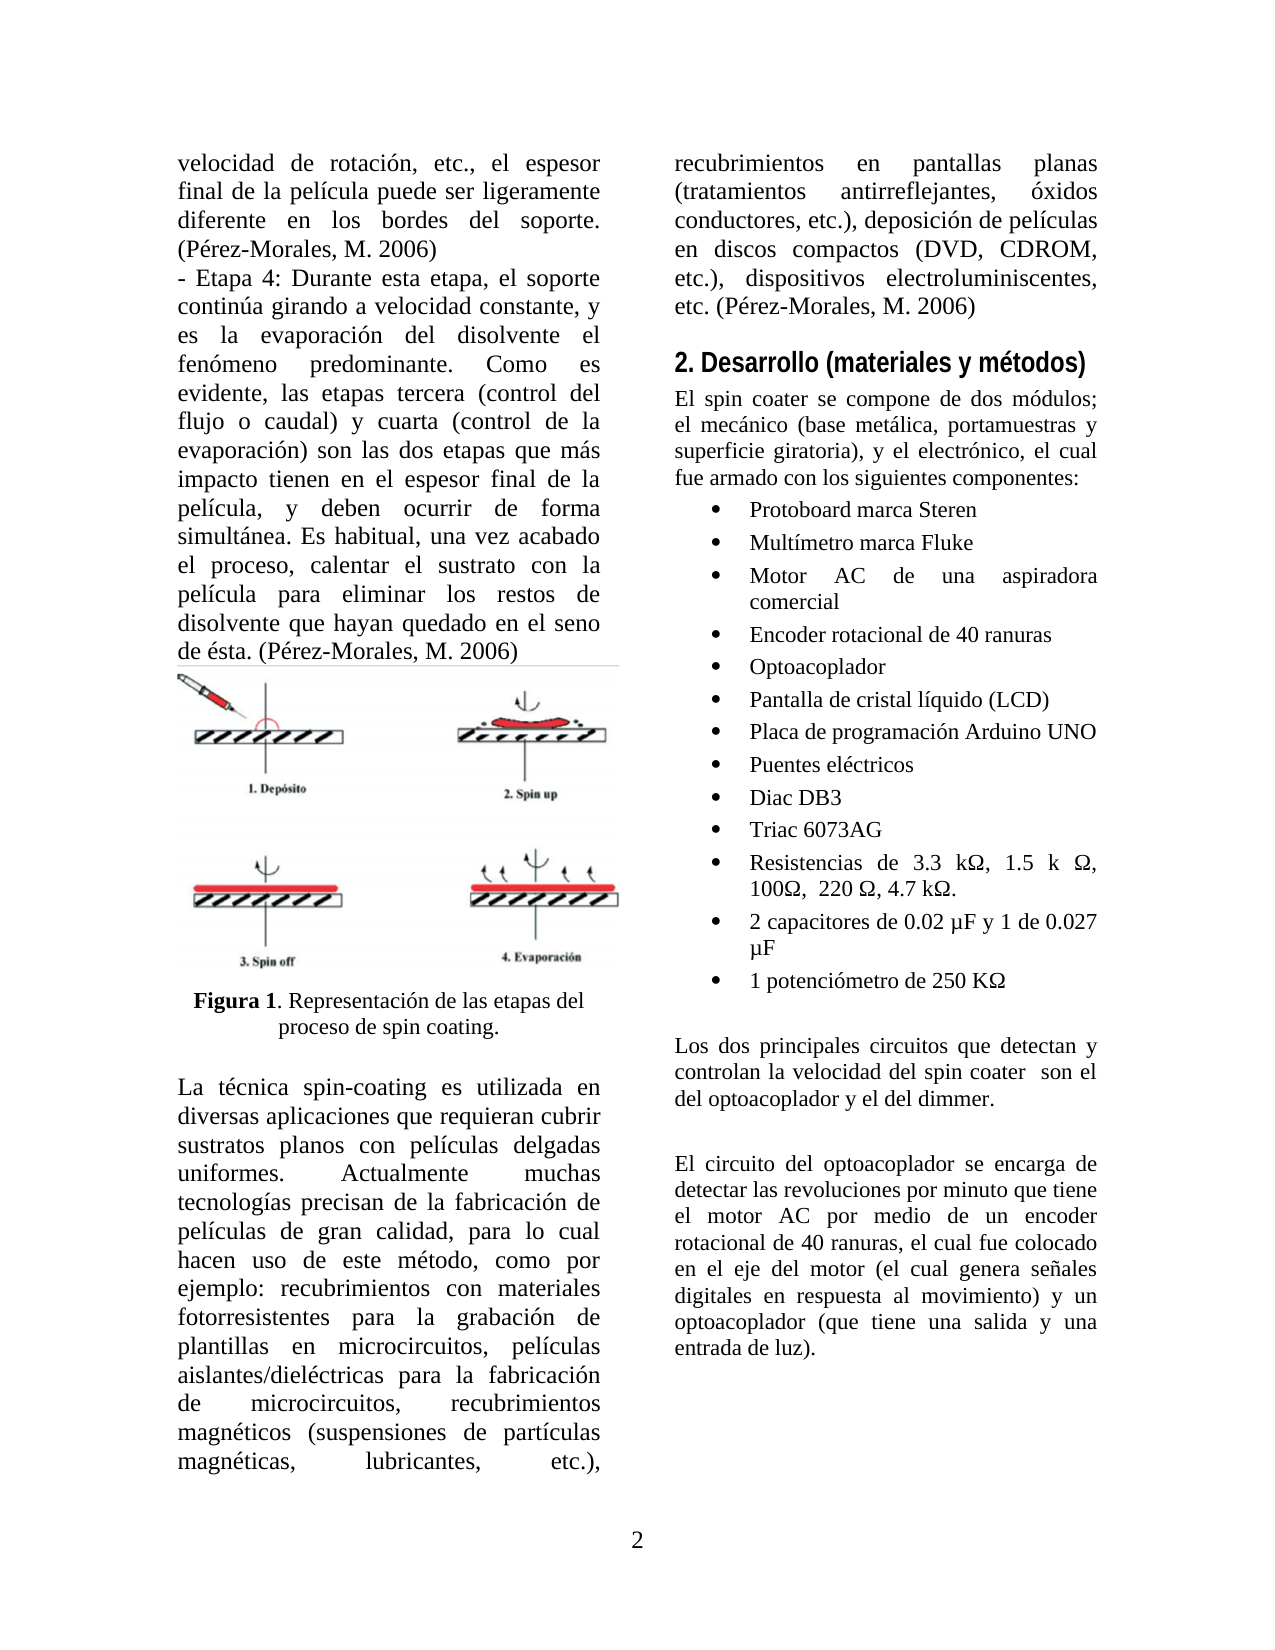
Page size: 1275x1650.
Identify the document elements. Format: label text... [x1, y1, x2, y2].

list Optoacoplador [712, 653, 1098, 679]
list Encoder rotacional de 40 ranuras [712, 621, 1098, 647]
list 1 potenciómetro de 250 KΩ [712, 967, 1098, 993]
list Motor AC de una aspiradora comercial [712, 562, 1098, 614]
list Placa de programación Arduino UNO [712, 718, 1098, 745]
list 2 capacitores de 0.02 µF y 1 de 0.027 µF [712, 908, 1098, 961]
subtitle 2. Desarrollo (materiales y métodos) [674, 345, 1098, 378]
list Pantalla de cristal líquido (LCD) [712, 686, 1098, 712]
text Los dos principales circuitos que detectan y controlan la velocidad del spin coater son el del optoacoplador y el del dimmer. [674, 1032, 1098, 1111]
text La técnica spin-coating es utilizada en diversas aplicaciones que requieran cubrir sustratos planos con películas delgadas uniformes. Actualmente muchas tecnologías precisan de la fabricación de películas de gran calidad, para lo cual hacen uso de este método, como por ejemplo: recubrimientos con materiales fotorresistentes para la grabación de plantillas en microcircuitos, películas aislantes/dieléctricas para la fabricación de microcircuitos, recubrimientos magnéticos (suspensiones de partículas magnéticas, lubricantes, etc.), recubrimientos en pantallas planas (tratamientos antirreflejantes, óxidos conductores, etc.), deposición de películas en discos compactos (DVD, CDROM, etc.), dispositivos electroluminiscentes, etc. (Pérez-Morales, M. 2006) [674, 148, 1098, 320]
text Figura 1. Representación de las etapas del proceso de spin coating. [177, 987, 601, 1040]
text - Etapa 4: Durante esta etapa, el soporte continúa girando a velocidad constante, y es la evaporación del disolvente el fenómeno predominante. Como es evidente, las etapas tercera (control del flujo o caudal) y cuarta (control de la evaporación) son las dos etapas que más impacto tienen en el espesor final de la película, y deben ocurrir de forma simultánea. Es habitual, una vez acabado el proceso, calentar el sustrato con la película para eliminar los restos de disolvente que hayan quedado en el seno de ésta. (Pérez-Morales, M. 2006) [177, 263, 601, 665]
picture [177, 665, 620, 981]
list Diac DB3 [712, 784, 1098, 810]
list Resistencias de 3.3 kΩ, 1.5 k Ω, 100Ω, 220 Ω, 4.7 kΩ. [712, 849, 1098, 902]
text La técnica spin-coating es utilizada en diversas aplicaciones que requieran cubrir sustratos planos con películas delgadas uniformes. Actualmente muchas tecnologías precisan de la fabricación de películas de gran calidad, para lo cual hacen uso de este método, como por ejemplo: recubrimientos con materiales fotorresistentes para la grabación de plantillas en microcircuitos, películas aislantes/dieléctricas para la fabricación de microcircuitos, recubrimientos magnéticos (suspensiones de partículas magnéticas, lubricantes, etc.), recubrimientos en pantallas planas (tratamientos antirreflejantes, óxidos conductores, etc.), deposición de películas en discos compactos (DVD, CDROM, etc.), dispositivos electroluminiscentes, etc. (Pérez-Morales, M. 2006) [177, 1072, 601, 1475]
list Triac 6073AG [712, 816, 1098, 843]
list Multímetro marca Fluke [712, 529, 1098, 555]
list Puentes eléctricos [712, 751, 1098, 777]
text El spin coater se compone de dos módulos; el mecánico (base metálica, portamuestras y superficie giratoria), y el electrónico, el cual fue armado con los siguientes componentes: [674, 385, 1098, 490]
list Protoboard marca Steren [712, 496, 1098, 523]
text El circuito del optoacoplador se encarga de detectar las revoluciones por minuto que tiene el motor AC por medio de un encoder rotacional de 40 ranuras, el cual fue colocado en el eje del motor (el cual genera señales digitales en respuesta al movimiento) y un optoacoplador (que tiene una salida y una entrada de luz). [674, 1150, 1098, 1361]
